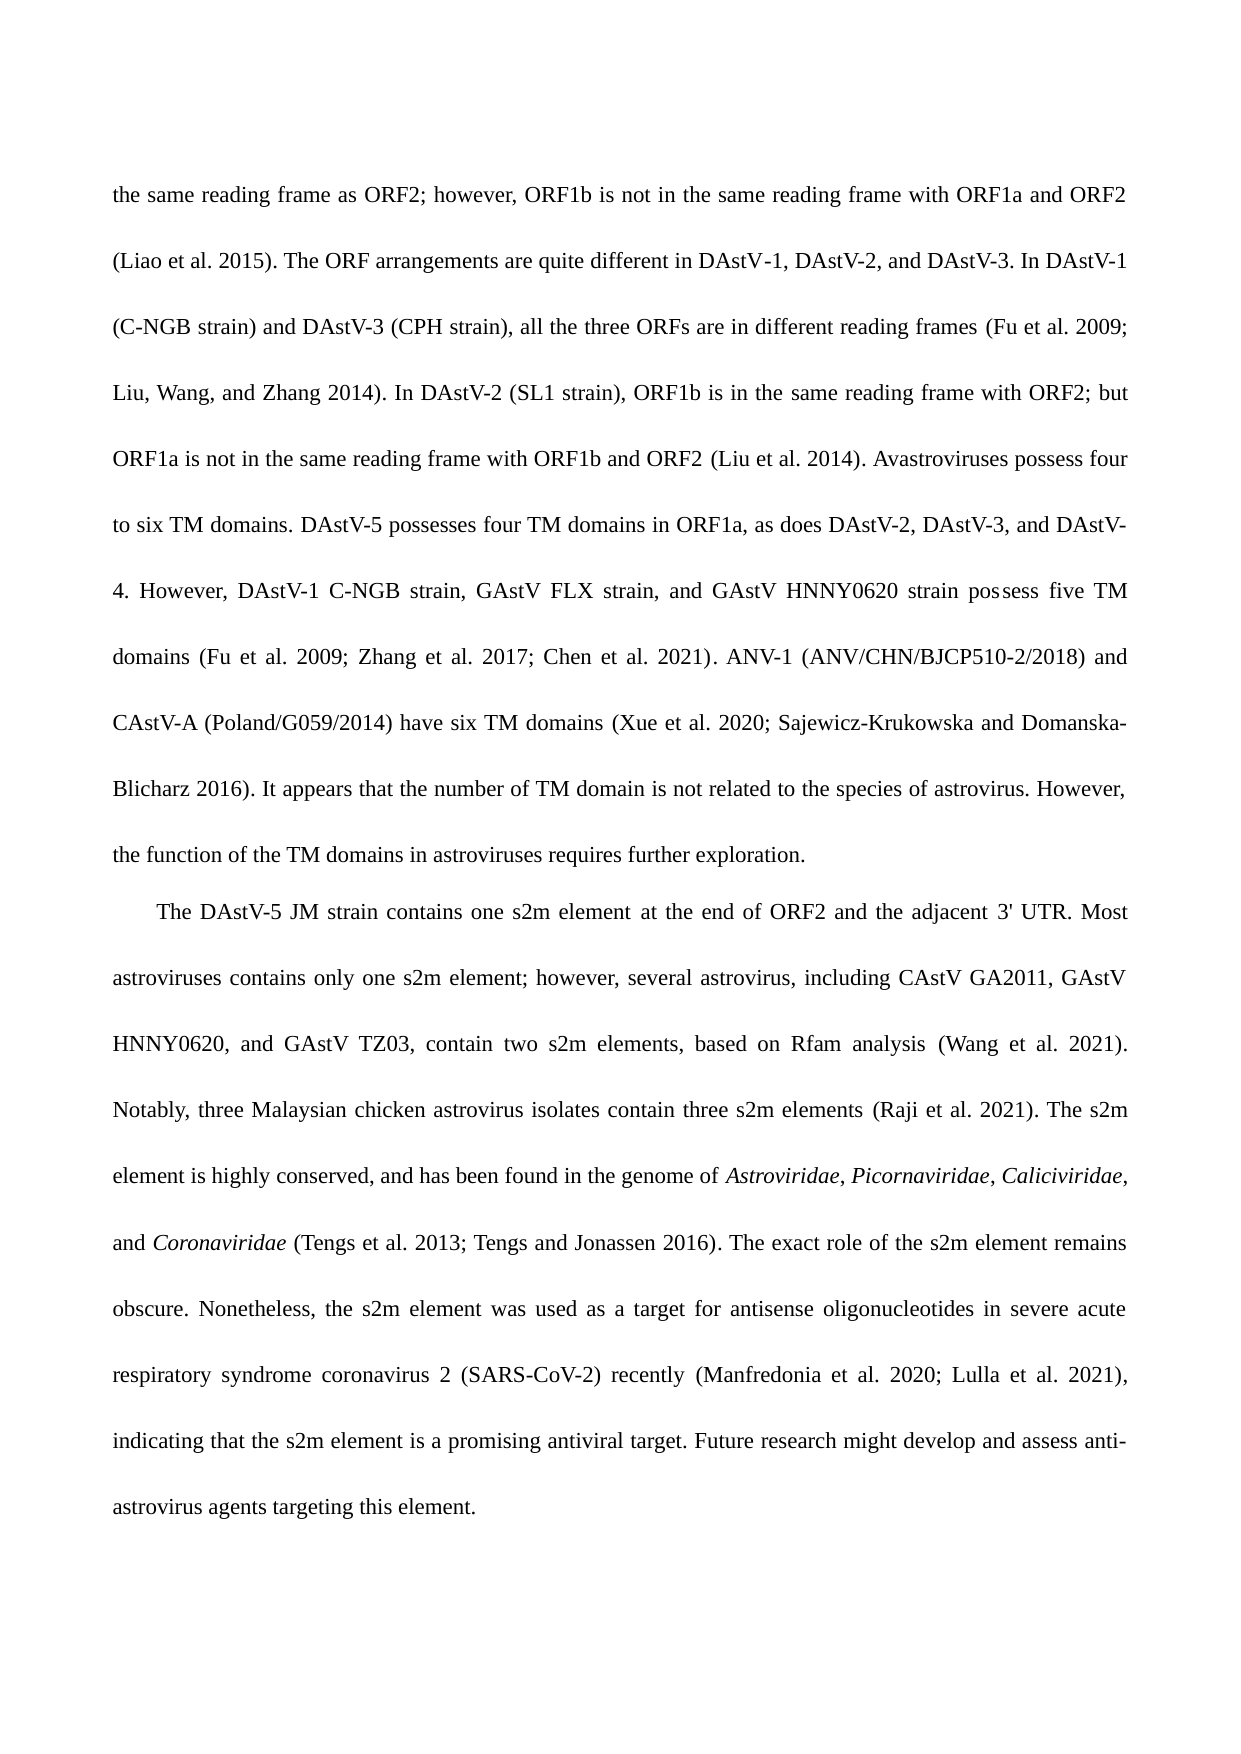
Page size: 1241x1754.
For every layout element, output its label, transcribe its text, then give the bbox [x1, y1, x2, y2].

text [112, 172, 1128, 876]
text The DAstV-5 JM strain contains one s2m element at the end of ORF2 and the adjacent 3' UTR. Most astroviruses contains only one s2m element; however, several astrovirus, including CAstV GA2011, GAstV HNNY0620, and GAstV TZ03, contain two s2m elements, based on Rfam analysis (Wang et al. 2021). Notably, three Malaysian chicken astrovirus isolates contain three s2m elements (Raji et al. 2021). The s2m element is highly conserved, and has been found in the genome of Astroviridae, Picornaviridae, Caliciviridae, and Coronaviridae (Tengs et al. 2013; Tengs and Jonassen 2016). The exact role of the s2m element remains obscure. Nonetheless, the s2m element was used as a target for antisense oligonucleotides in severe acute respiratory syndrome coronavirus 2 (SARS-CoV-2) recently (Manfredonia et al. 2020; Lulla et al. 2021), indicating that the s2m element is a promising antiviral target. Future research might develop and assess anti-astrovirus agents targeting this element. [112, 889, 1128, 1528]
